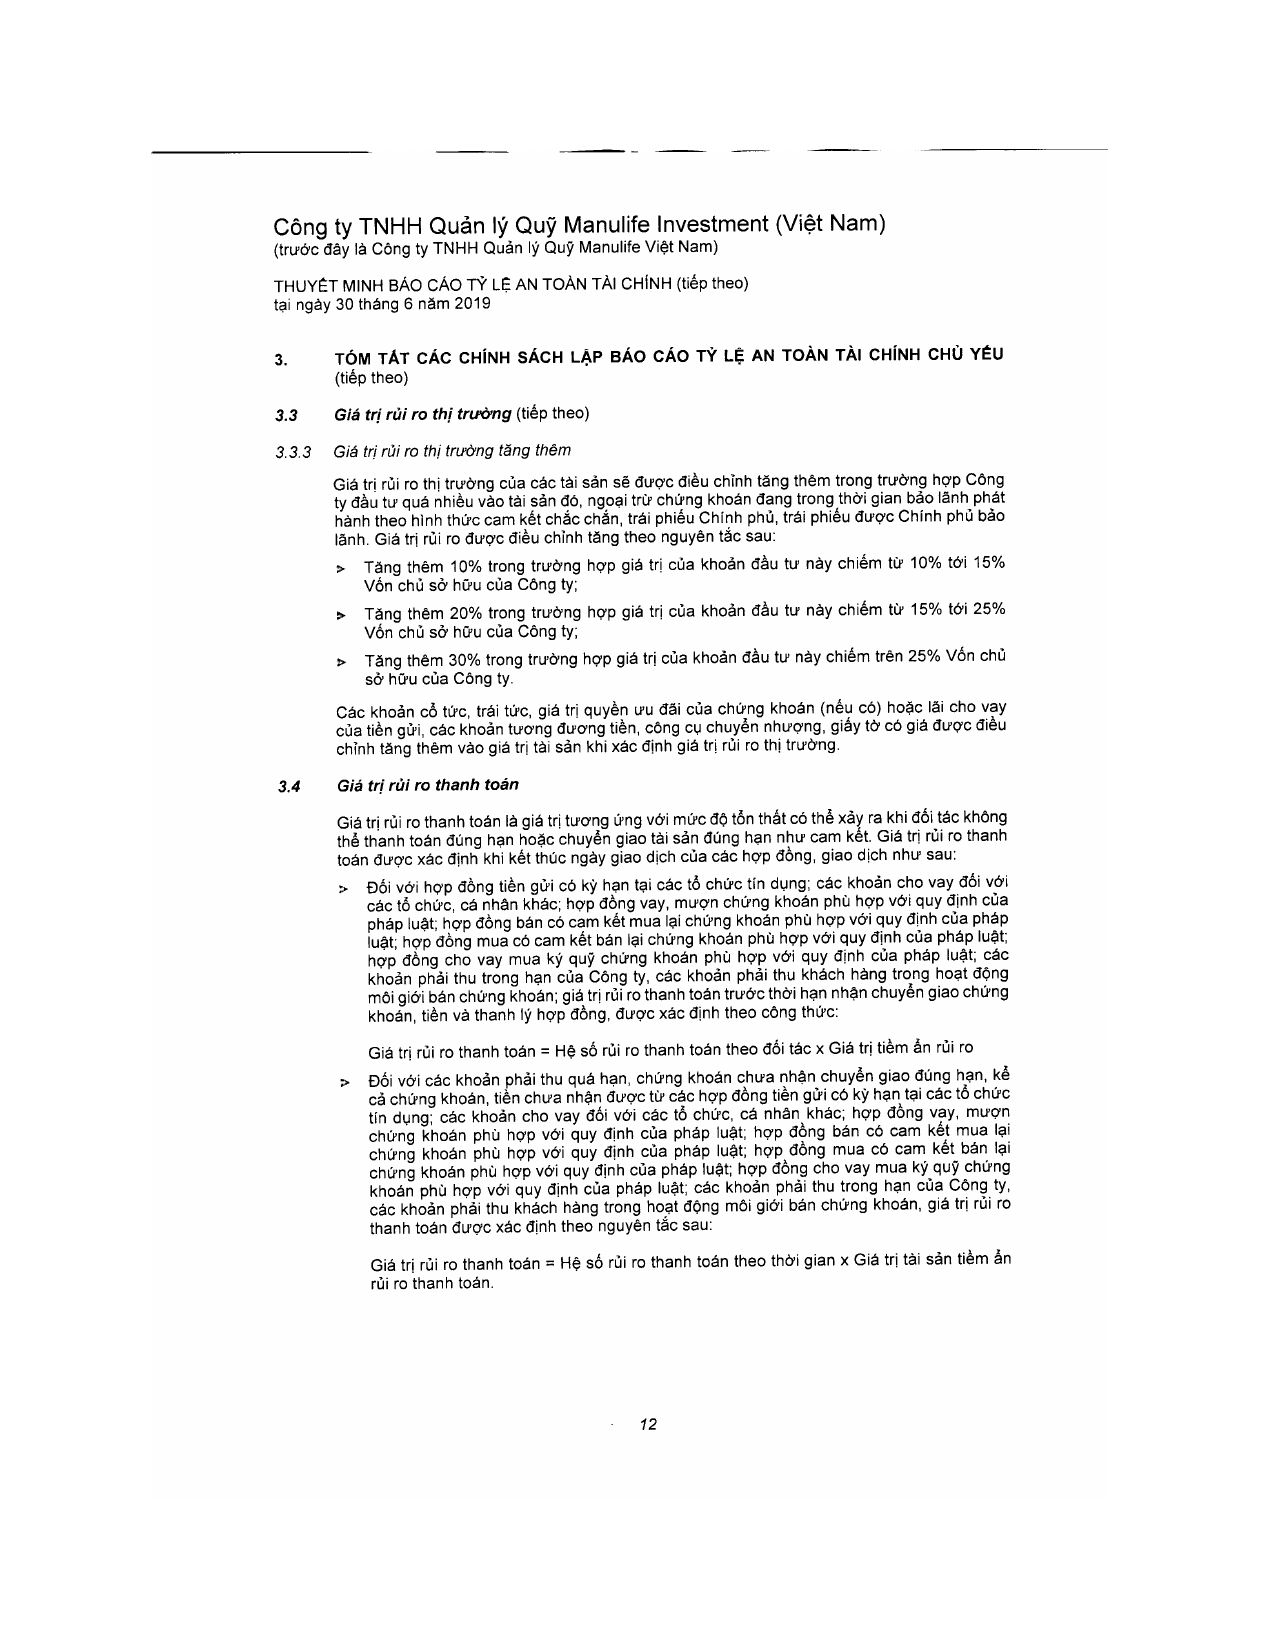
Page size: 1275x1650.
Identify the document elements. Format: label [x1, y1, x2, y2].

picture [150, 149, 1108, 1499]
